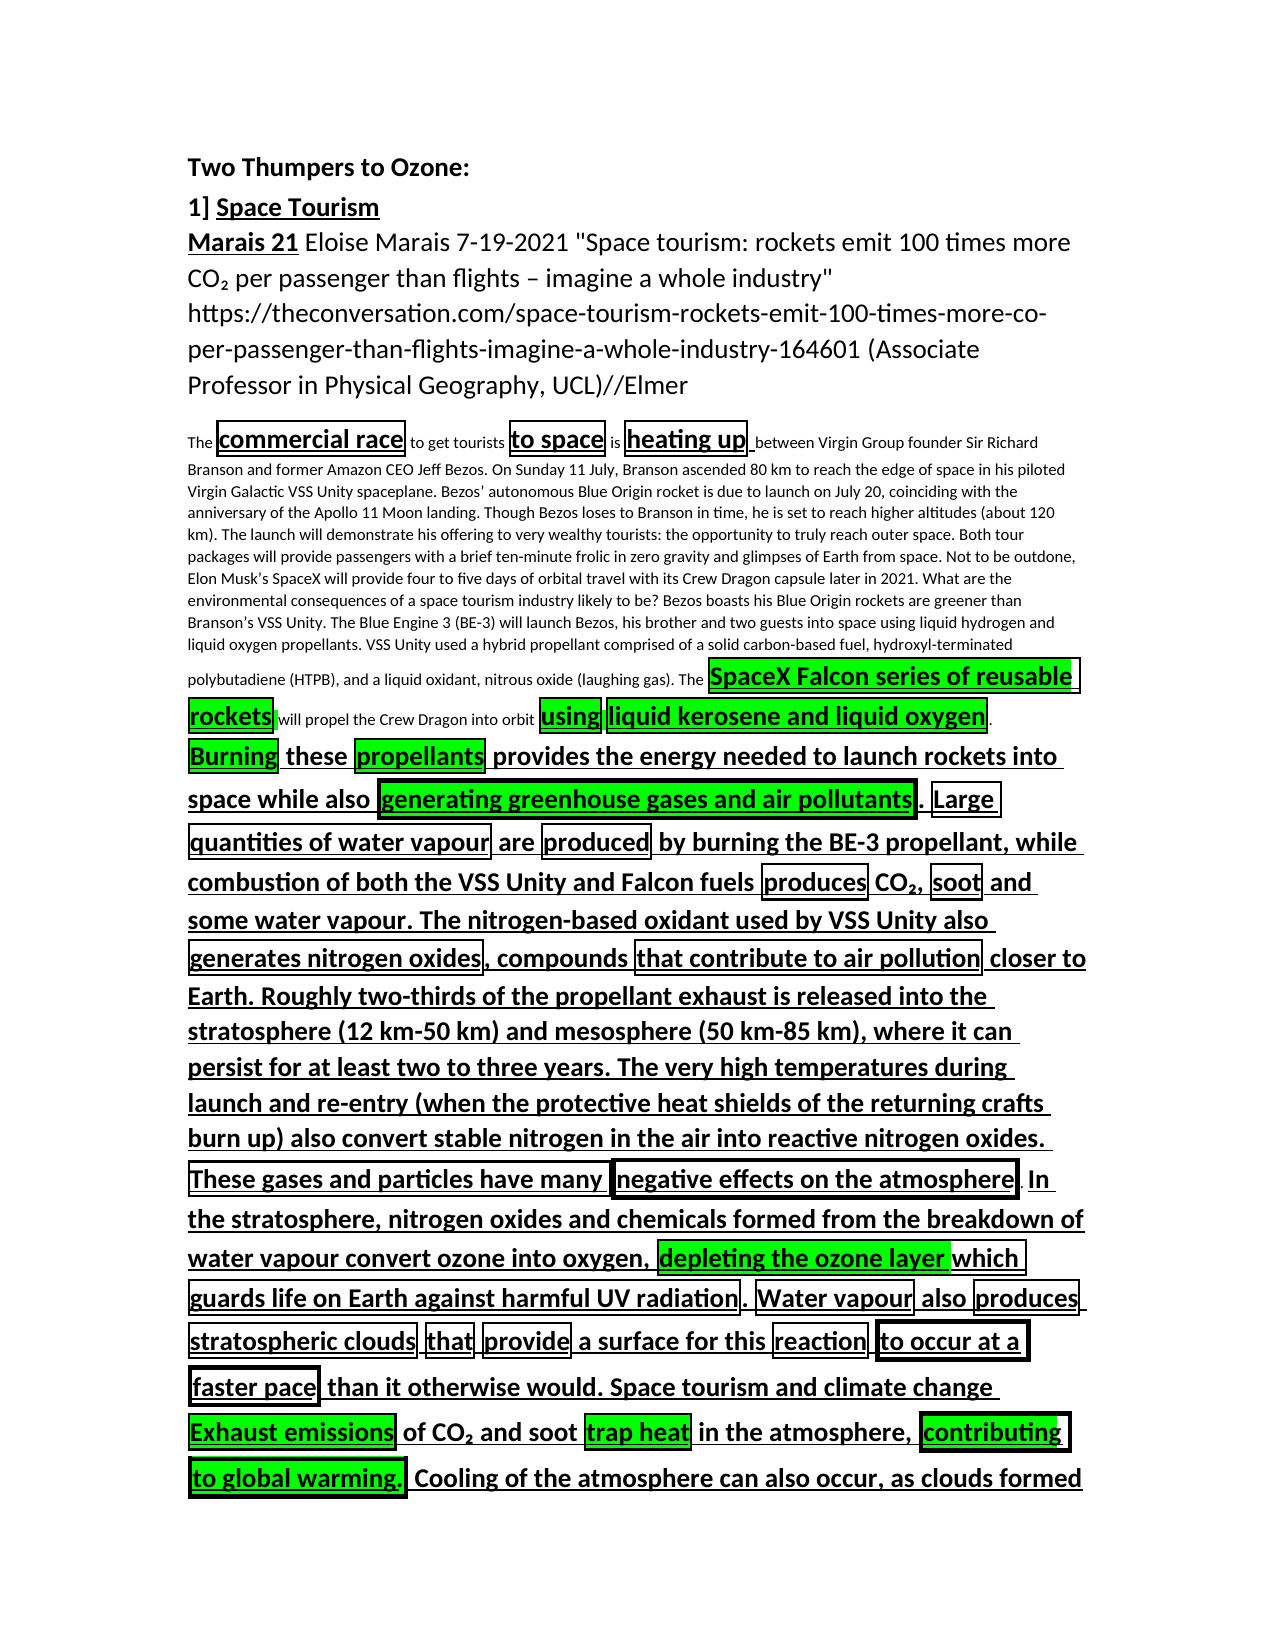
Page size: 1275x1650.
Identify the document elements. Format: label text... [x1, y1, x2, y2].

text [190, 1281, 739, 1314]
text Marais 21 Eloise Marais 7-19-2021 "Space tourism: rockets emit 100 times more CO₂ per passenger than flights – imagine a whole industry" https://theconversation.com/space-tourism-rockets-emit-100-times-more-co-per-passenger-than-flights-imagine-a-whole-industry-164601 (Associate Professor in Physical Geography, UCL)//Elmer [187, 225, 1087, 401]
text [187, 1310, 1087, 1499]
subtitle 1] Space Tourism [187, 190, 1087, 223]
subtitle Two Thumpers to Ozone: [187, 150, 1087, 183]
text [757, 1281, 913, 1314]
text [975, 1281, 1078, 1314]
